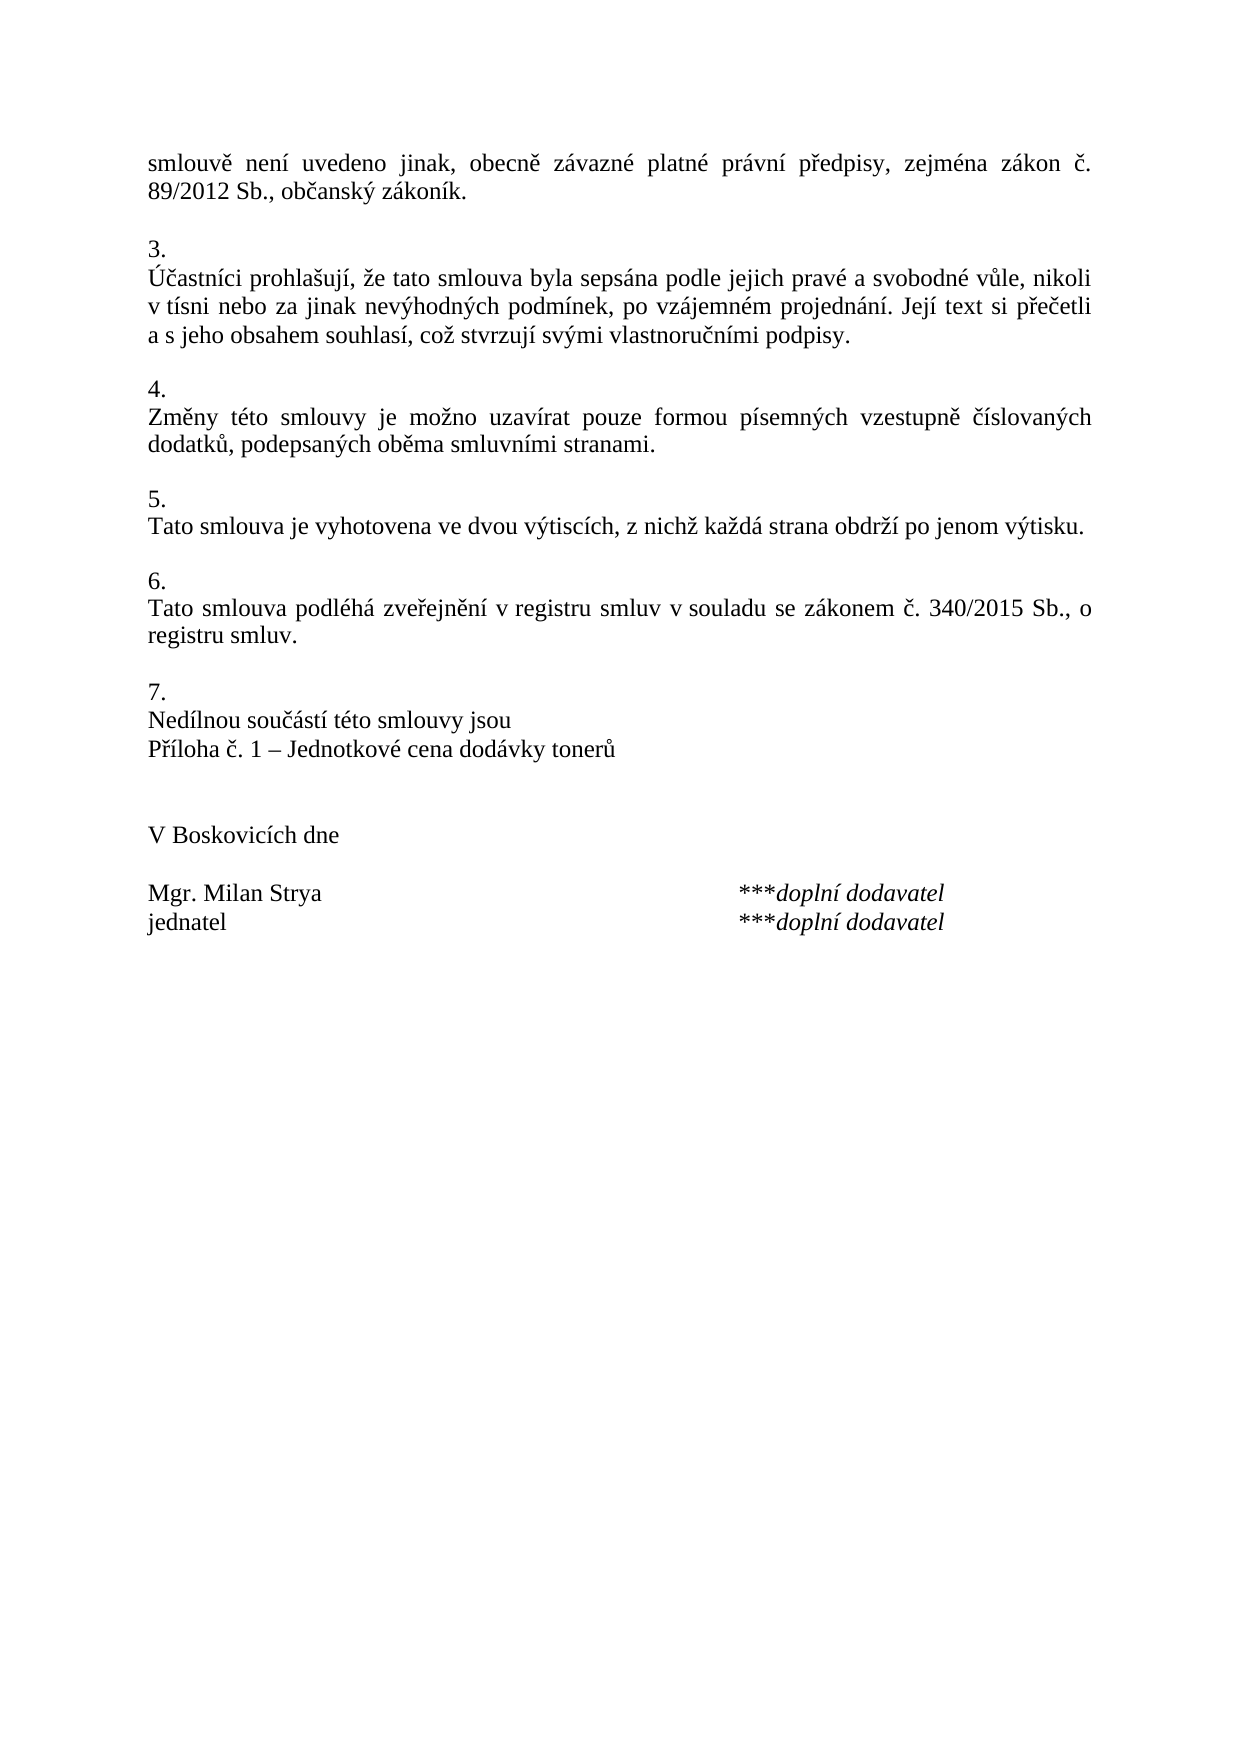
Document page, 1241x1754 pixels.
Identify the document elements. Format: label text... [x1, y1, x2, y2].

text Nedílnou součástí této smlouvy jsou [148, 705, 1093, 734]
text jednatel ***doplní dodavatel [148, 907, 1093, 935]
text 5. [148, 485, 1093, 513]
text 7. [148, 677, 1093, 705]
text 6. [148, 567, 1093, 594]
text 4. [148, 376, 1093, 403]
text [148, 148, 1093, 205]
text Změny této smlouvy je možno uzavírat pouze formou písemných vzestupně číslovaných dodatků, podepsaných oběma smluvními stranami. [148, 403, 1093, 458]
text Mgr. Milan Strya ***doplní dodavatel [148, 878, 1093, 907]
text Účastníci prohlašují, že tato smlouva byla sepsána podle jejich pravé a svobodné vůle, nikoli v tísni nebo za jinak nevýhodných podmínek, po vzájemném projednání. Její text si přečetli a s jeho obsahem souhlasí, což stvrzují svými vlastnoručními podpisy. [148, 263, 1093, 349]
text Tato smlouva podléhá zveřejnění v registru smluv v souladu se zákonem č. 340/2015 Sb., o registru smluv. [148, 594, 1093, 649]
text Příloha č. 1 – Jednotkové cena dodávky tonerů [148, 734, 1093, 763]
text 3. [148, 234, 1093, 263]
text Tato smlouva je vyhotovena ve dvou výtiscích, z nichž každá strana obdrží po jenom výtisku. [148, 513, 1093, 540]
text V Boskovicích dne [148, 820, 1093, 849]
